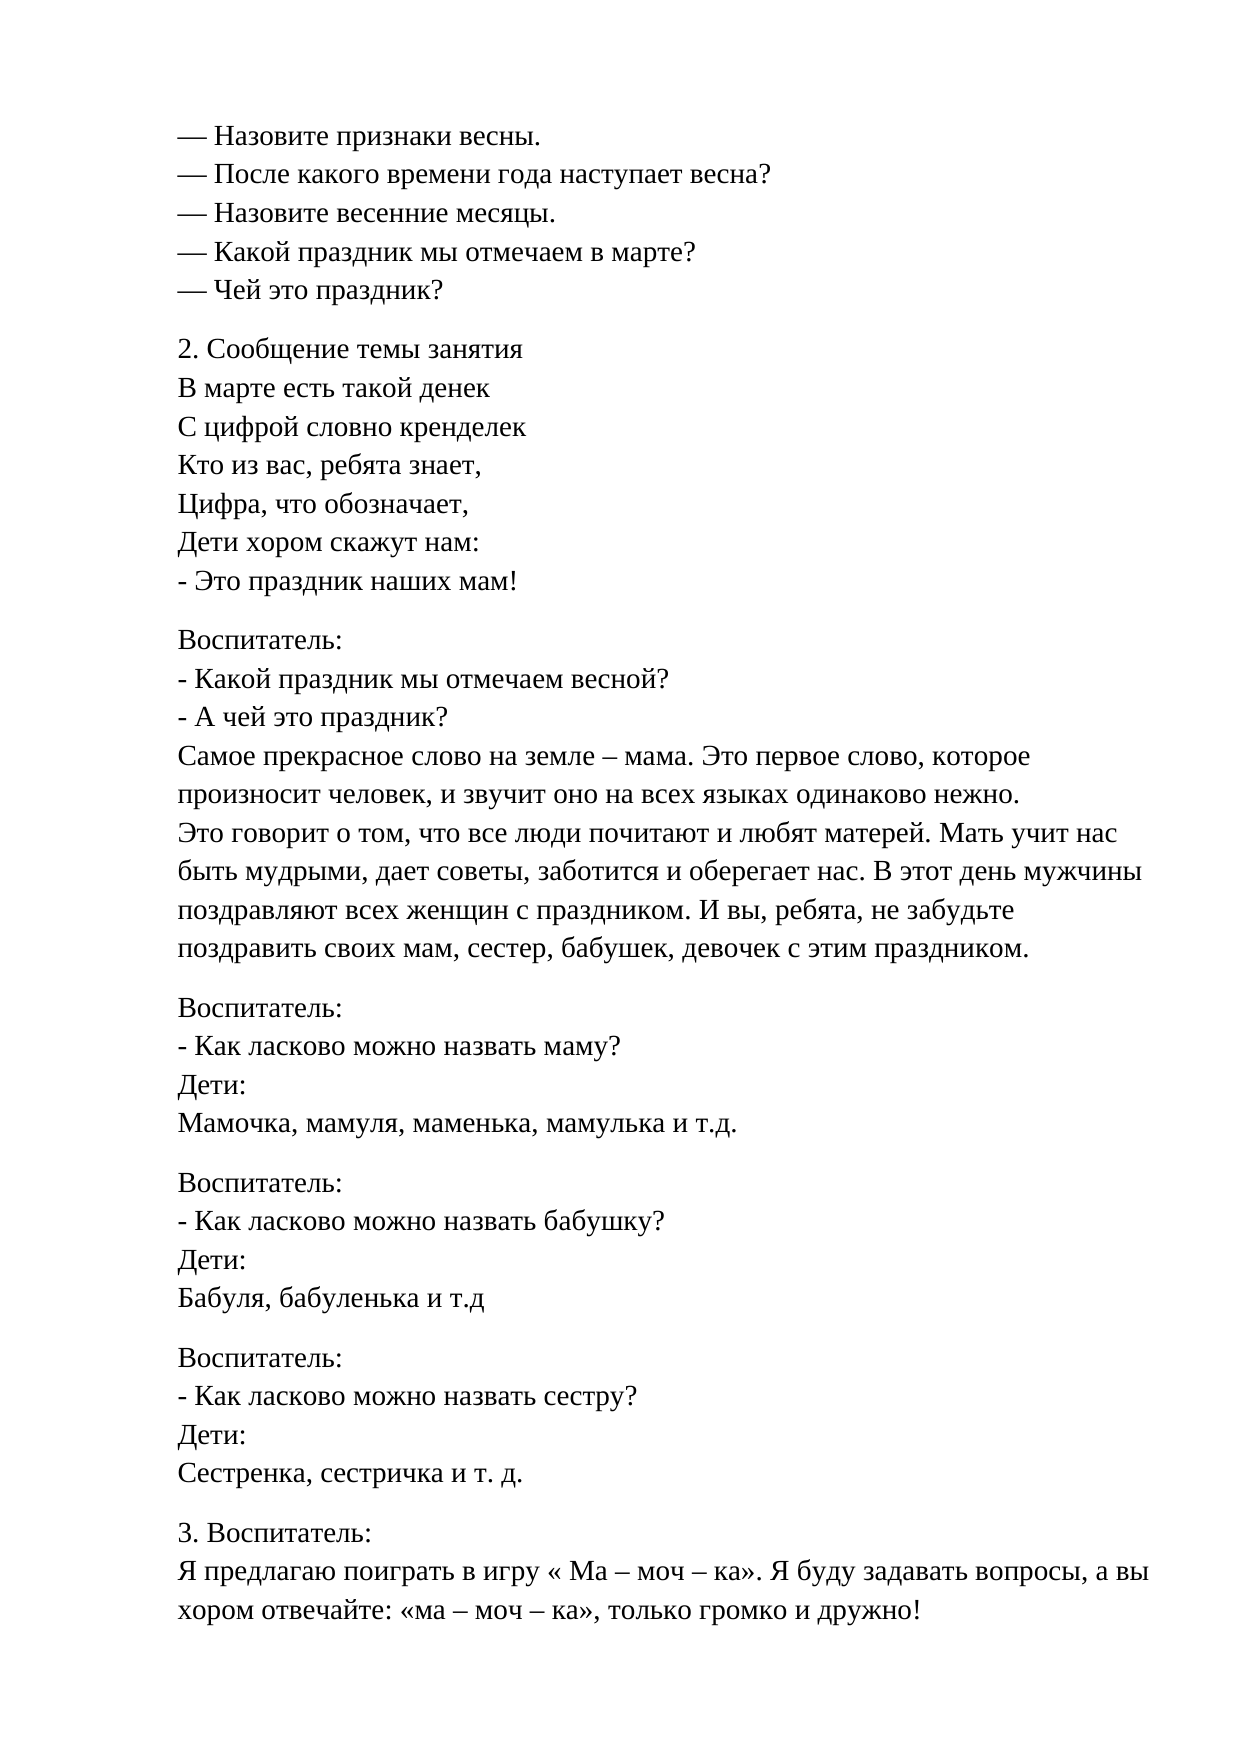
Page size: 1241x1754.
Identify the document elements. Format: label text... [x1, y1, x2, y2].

text Воспитатель: - Какой праздник мы отмечаем весной? - А чей это праздник? Самое прекрасное слово на земле – мама. Это первое слово, которое произносит человек, и звучит оно на всех языках одинаково нежно. Это говорит о том, что все люди почитают и любят матерей. Мать учит нас быть мудрыми, дает советы, заботится и оберегает нас. В этот день мужчины поздравляют всех женщин с праздником. И вы, ребята, не забудьте поздравить своих мам, сестер, бабушек, девочек с этим праздником. [177, 622, 1152, 964]
text Воспитатель: - Как ласково можно назвать сестру? Дети: Сестренка, сестричка и т. д. [177, 1340, 1152, 1489]
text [177, 1515, 1152, 1626]
text Воспитатель: - Как ласково можно назвать маму? Дети: Мамочка, мамуля, маменька, мамулька и т.д. [177, 990, 1152, 1139]
text 2. Сообщение темы занятия В марте есть такой денек С цифрой словно кренделек Кто из вас, ребята знает, Цифра, что обозначает, Дети хором скажут нам: - Это праздник наших мам! [177, 332, 1152, 596]
text Воспитатель: - Как ласково можно назвать бабушку? Дети: Бабуля, бабуленька и т.д [177, 1165, 1152, 1314]
text — Назовите признаки весны. — После какого времени года наступает весна? — Назовите весенние месяцы. — Какой праздник мы отмечаем в марте? — Чей это праздник? [177, 118, 1152, 306]
